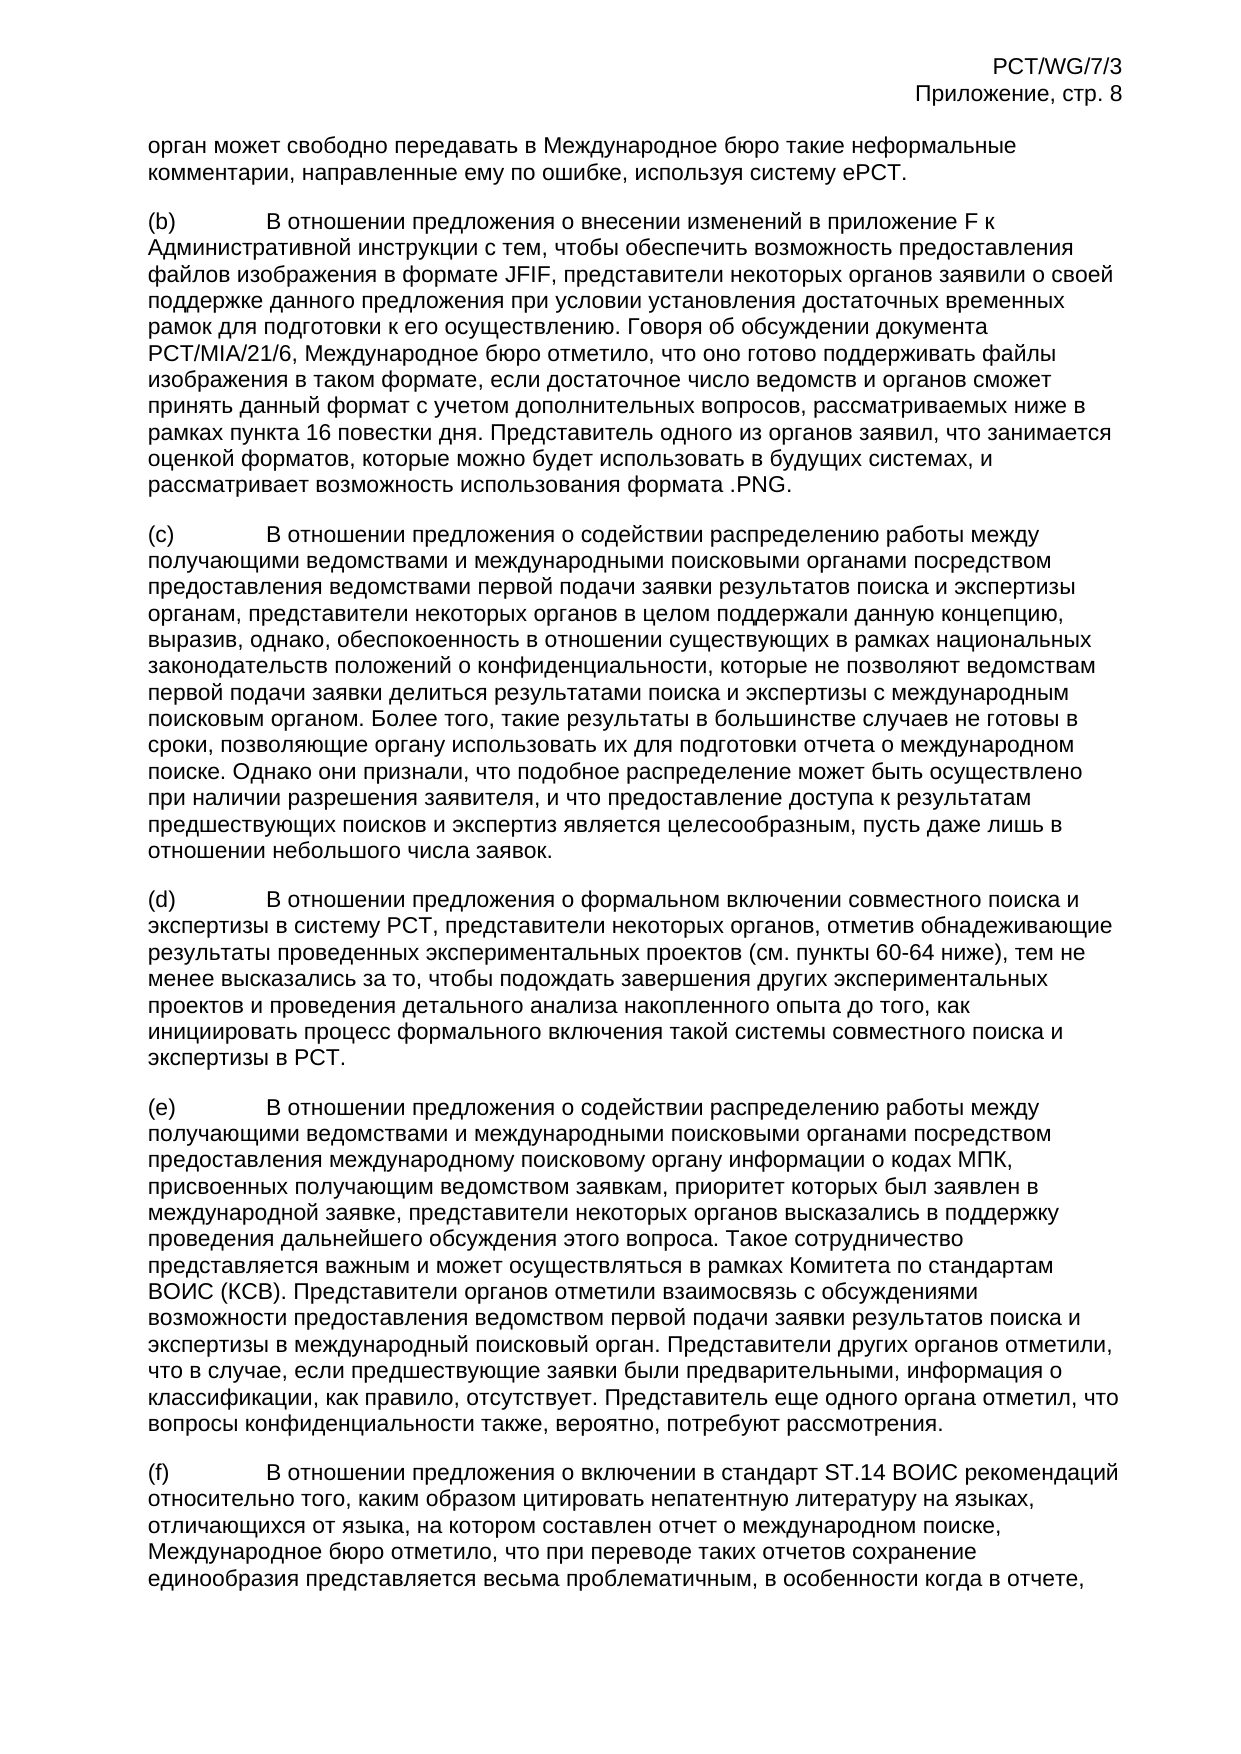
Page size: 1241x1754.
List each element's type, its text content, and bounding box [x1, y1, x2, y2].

list В отношении предложения о формальном включении совместного поиска и экспертизы в систему РСТ, представители некоторых органов, отметив обнадеживающие результаты проведенных экспериментальных проектов (см. пункты 60-64 ниже), тем не менее высказались за то, чтобы подождать завершения других экспериментальных проектов и проведения детального анализа накопленного опыта до того, как инициировать процесс формального включения такой системы совместного поиска и экспертизы в РСТ. [148, 886, 1122, 1071]
list В отношении предложения о содействии распределению работы между получающими ведомствами и международными поисковыми органами посредством предоставления международному поисковому органу информации о кодах МПК, присвоенных получающим ведомством заявкам, приоритет которых был заявлен в международной заявке, представители некоторых органов высказались в поддержку проведения дальнейшего обсуждения этого вопроса. Такое сотрудничество представляется важным и может осуществляться в рамках Комитета по стандартам ВОИС (КСВ). Представители органов отметили взаимосвязь с обсуждениями возможности предоставления ведомством первой подачи заявки результатов поиска и экспертизы в международный поисковый орган. Представители других органов отметили, что в случае, если предшествующие заявки были предварительными, информация о классификации, как правило, отсутствует. Представитель еще одного органа отметил, что вопросы конфиденциальности также, вероятно, потребуют рассмотрения. [148, 1093, 1122, 1436]
list В отношении предложения о внесении изменений в приложение F к Административной инструкции с тем, чтобы обеспечить возможность предоставления файлов изображения в формате JFIF, представители некоторых органов заявили о своей поддержке данного предложения при условии установления достаточных временных рамок для подготовки к его осуществлению. Говоря об обсуждении документа PCT/MIA/21/6, Международное бюро отметило, что оно готово поддерживать файлы изображения в таком формате, если достаточное число ведомств и органов сможет принять данный формат с учетом дополнительных вопросов, рассматриваемых ниже в рамках пункта 16 повестки дня. Представитель одного из органов заявил, что занимается оценкой форматов, которые можно будет использовать в будущих системах, и рассматривает возможность использования формата .PNG. [148, 208, 1122, 498]
list В отношении предложения о содействии распределению работы между получающими ведомствами и международными поисковыми органами посредством предоставления ведомствами первой подачи заявки результатов поиска и экспертизы органам, представители некоторых органов в целом поддержали данную концепцию, выразив, однако, обеспокоенность в отношении существующих в рамках национальных законодательств положений о конфиденциальности, которые не позволяют ведомствам первой подачи заявки делиться результатами поиска и экспертизы с международным поисковым органом. Более того, такие результаты в большинстве случаев не готовы в сроки, позволяющие органу использовать их для подготовки отчета о международном поиске. Однако они признали, что подобное распределение может быть осуществлено при наличии разрешения заявителя, и что предоставление доступа к результатам предшествующих поисков и экспертиз является целесообразным, пусть даже лишь в отношении небольшого числа заявок. [148, 521, 1122, 863]
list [148, 132, 1122, 185]
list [148, 1459, 1122, 1591]
